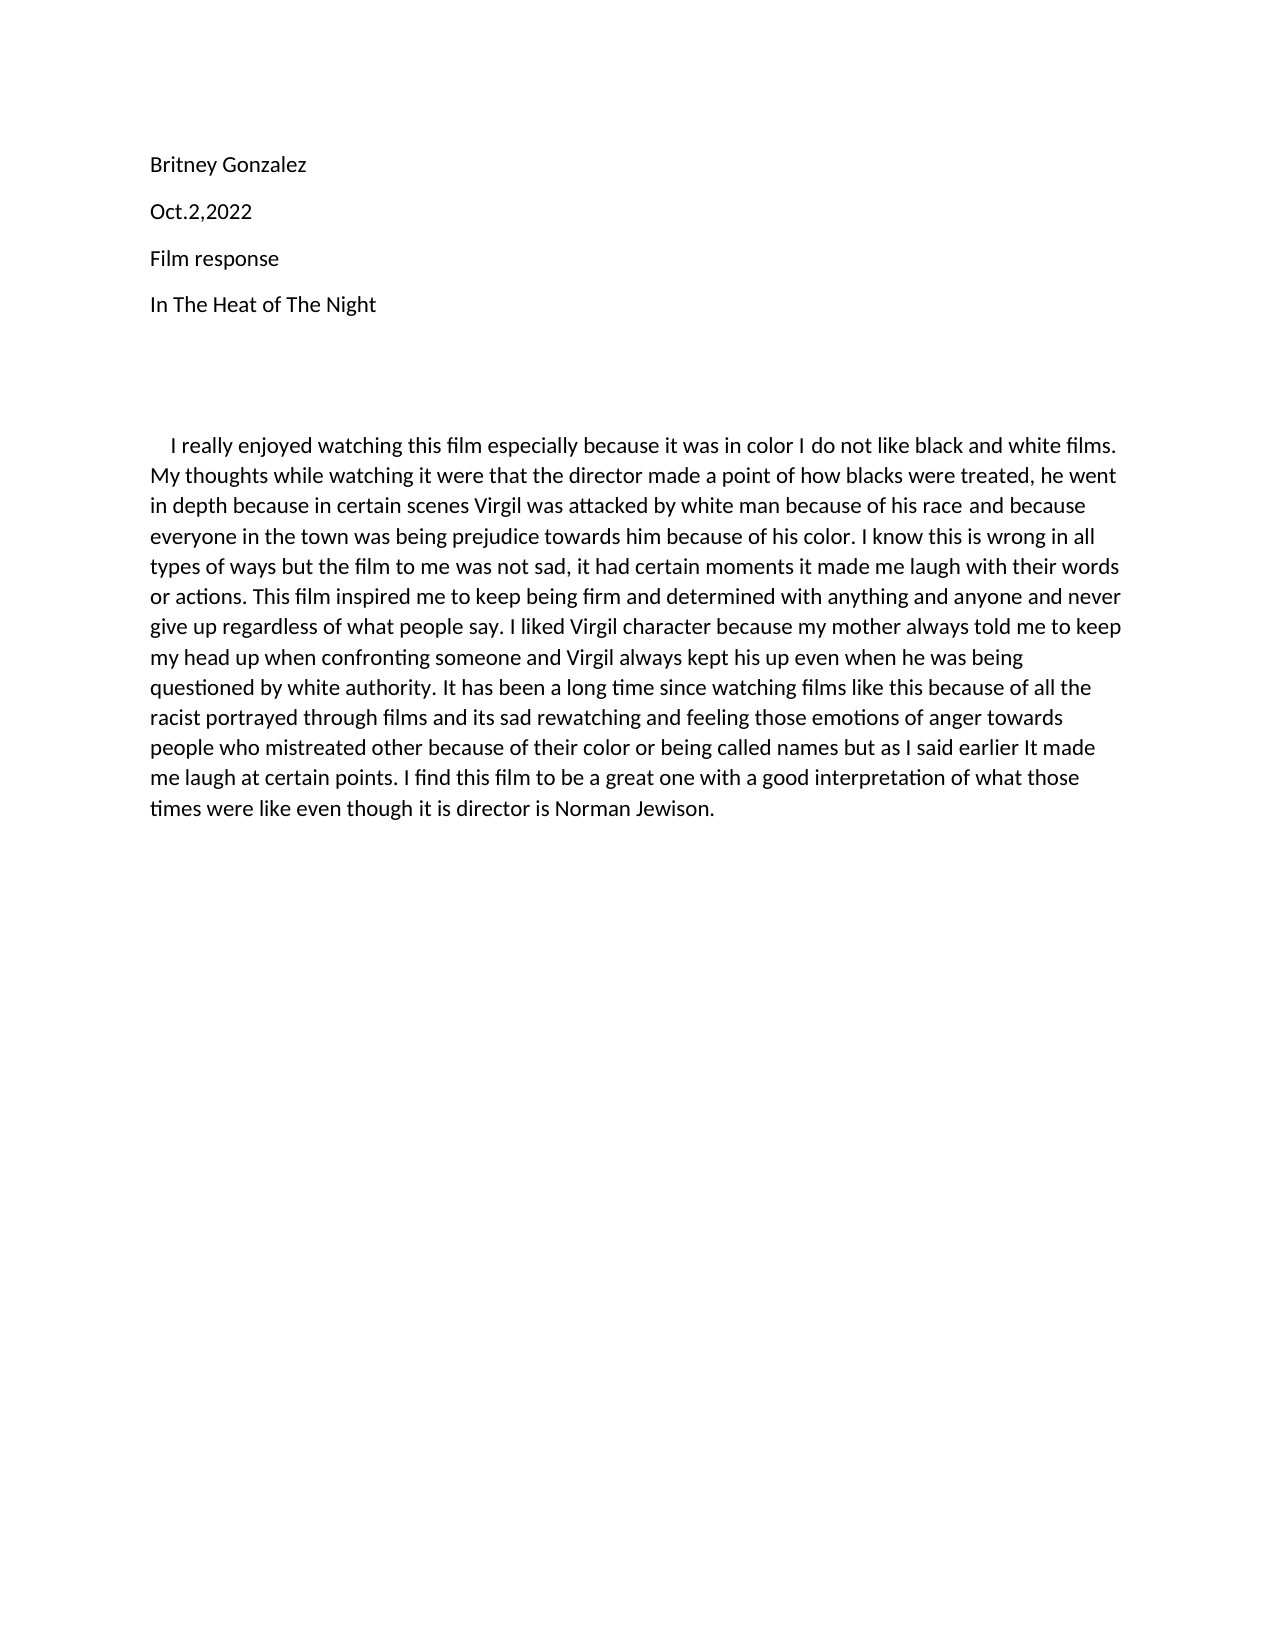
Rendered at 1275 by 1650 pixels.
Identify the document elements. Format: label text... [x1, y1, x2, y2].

text In The Heat of The Night [150, 291, 1125, 319]
text Britney Gonzalez [150, 150, 1125, 178]
text I really enjoyed watching this film especially because it was in color I do not like black and white films. My thoughts while watching it were that the director made a point of how blacks were treated, he went in depth because in certain scenes Virgil was attacked by white man because of his race and because everyone in the town was being prejudice towards him because of his color. I know this is wrong in all types of ways but the film to me was not sad, it had certain moments it made me laugh with their words or actions. This film inspired me to keep being firm and determined with anything and anyone and never give up regardless of what people say. I liked Virgil character because my mother always told me to keep my head up when confronting someone and Virgil always kept his up even when he was being questioned by white authority. It has been a long time since watching films like this because of all the racist portrayed through films and its sad rewatching and feeling those emotions of anger towards people who mistreated other because of their color or being called names but as I said earlier It made me laugh at certain points. I find this film to be a great one with a good interpretation of what those times were like even though it is director is Norman Jewison. [150, 431, 1125, 822]
text Film response [150, 244, 1125, 272]
text Oct.2,2022 [150, 197, 1125, 225]
